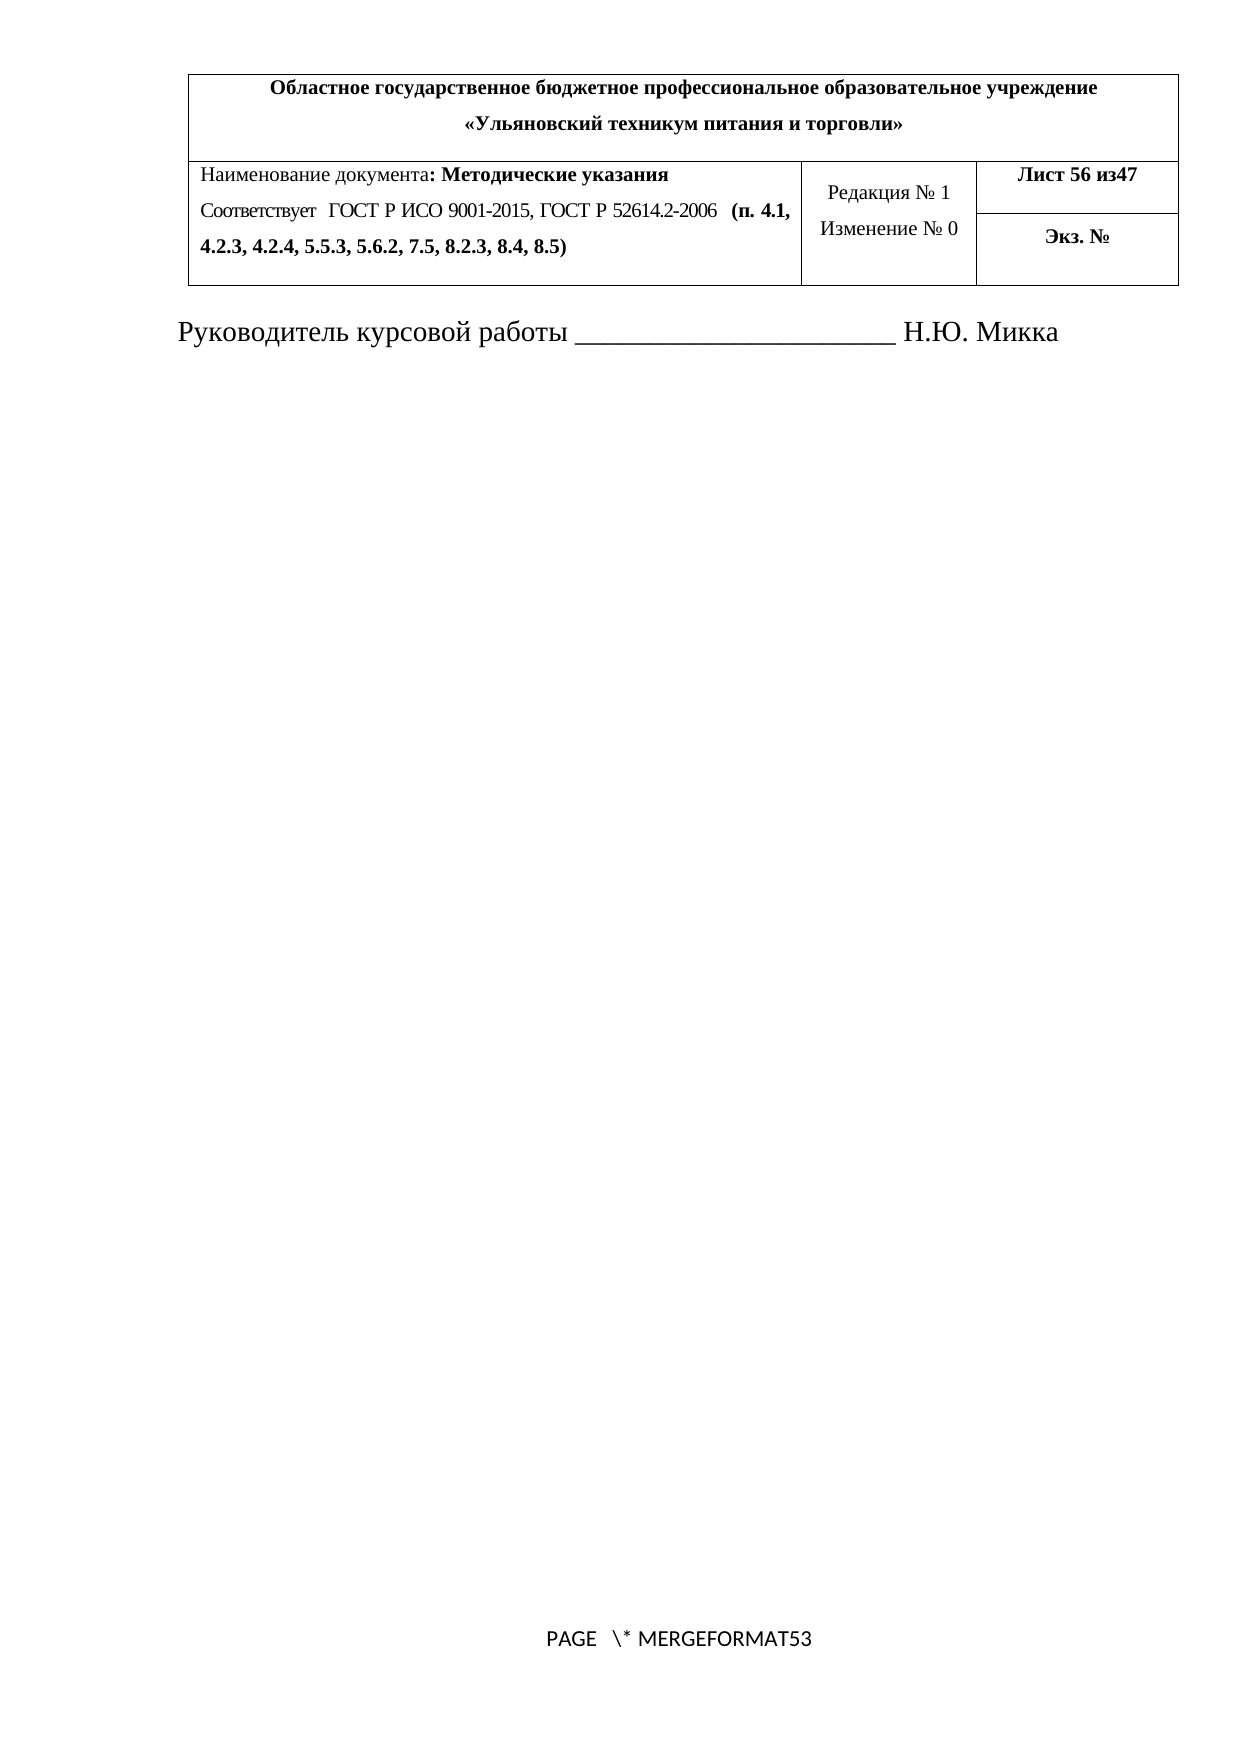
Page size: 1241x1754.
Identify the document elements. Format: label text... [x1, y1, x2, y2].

text Руководитель курсовой работы ______________________ Н.Ю. Микка [177, 314, 1181, 347]
